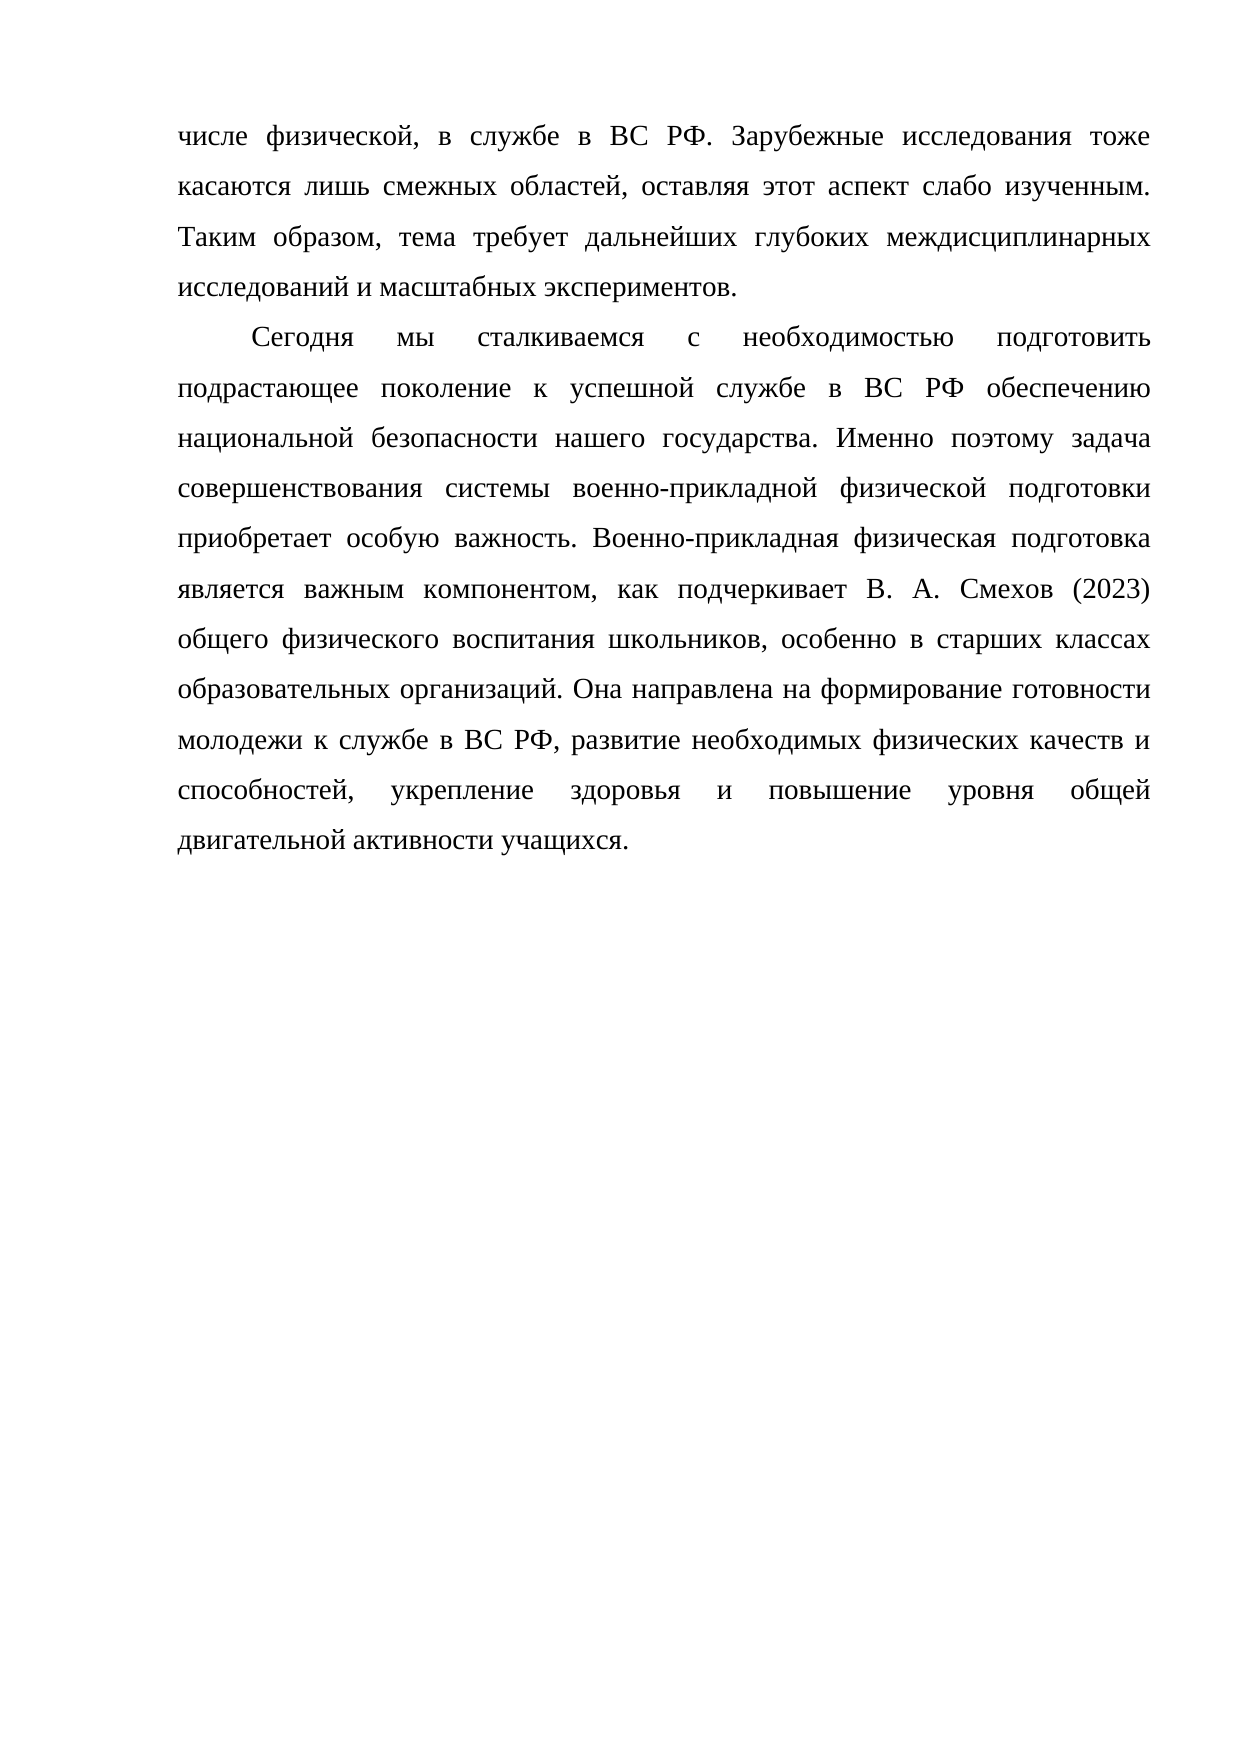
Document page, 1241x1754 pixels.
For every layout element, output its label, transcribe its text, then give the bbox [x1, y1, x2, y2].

text Сегодня мы сталкиваемся с необходимостью подготовить подрастающее поколение к успешной службе в ВС РФ обеспечению национальной безопасности нашего государства. Именно поэтому задача совершенствования системы военно-прикладной физической подготовки приобретает особую важность. Военно-прикладная физическая подготовка является важным компонентом, как подчеркивает В. А. Смехов (2023) общего физического воспитания школьников, особенно в старших классах образовательных организаций. Она направлена на формирование готовности молодежи к службе в ВС РФ, развитие необходимых физических качеств и способностей, укрепление здоровья и повышение уровня общей двигательной активности учащихся. [177, 319, 1152, 856]
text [177, 118, 1152, 303]
